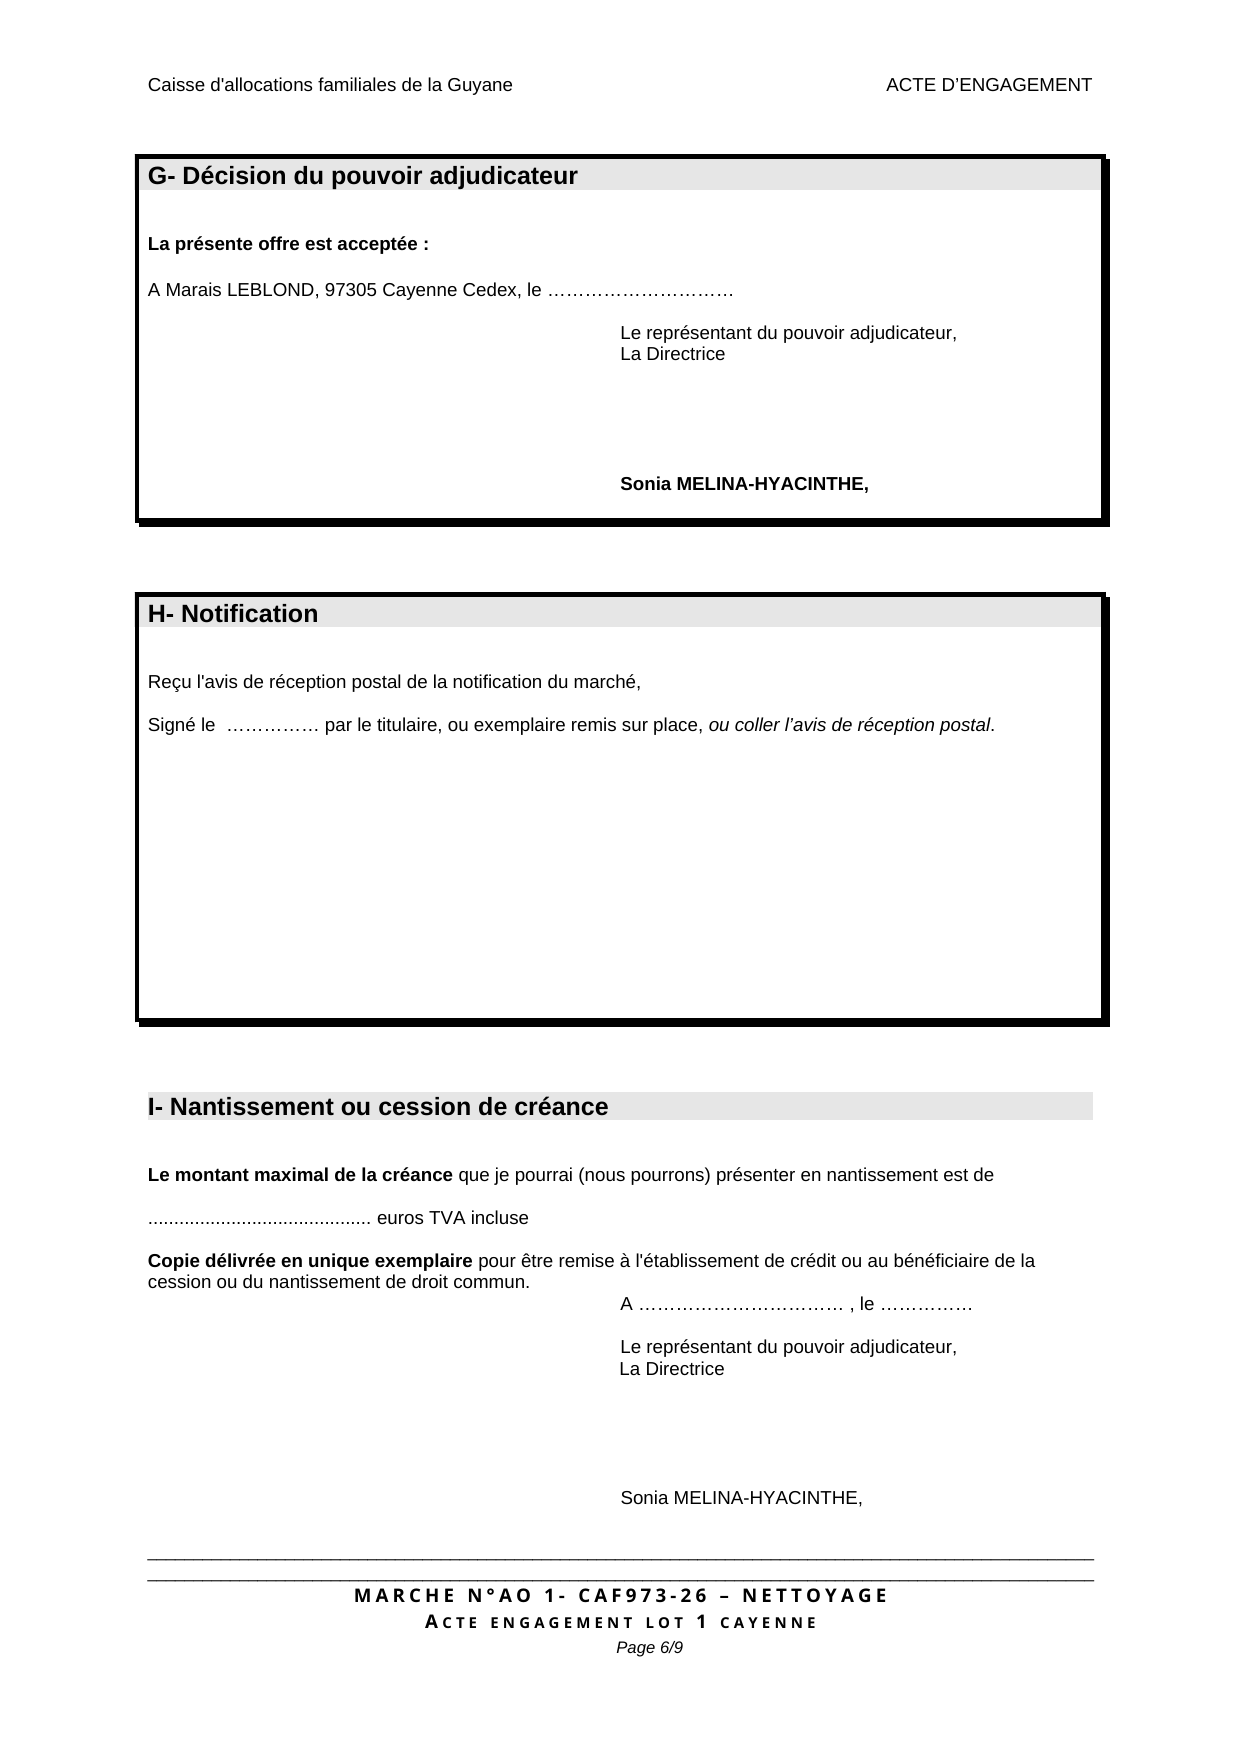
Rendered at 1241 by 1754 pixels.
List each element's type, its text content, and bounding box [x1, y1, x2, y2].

text A Marais LEBLOND, 97305 Cayenne Cedex, le ………………………… [148, 278, 1093, 300]
text Signé le …………… par le titulaire, ou exemplaire remis sur place, ou coller l’avis de réception postal. [148, 714, 1093, 735]
text Sonia MELINA-HYACINTHE, [148, 1487, 1093, 1508]
text Le montant maximal de la créance que je pourrai (nous pourrons) présenter en nantissement est de [148, 1163, 1093, 1185]
text H- Notification [139, 597, 1101, 627]
text Le représentant du pouvoir adjudicateur, [148, 1336, 1093, 1358]
text La Directrice [148, 343, 1093, 365]
text Sonia MELINA-HYACINTHE, [148, 473, 1093, 494]
text Le représentant du pouvoir adjudicateur, [148, 322, 1093, 343]
text ........................................... euros TVA incluse [148, 1207, 1093, 1228]
text A …………………………… , le …………… [148, 1293, 1093, 1314]
text La présente offre est acceptée : [148, 233, 1093, 254]
text La Directrice [148, 1358, 1093, 1379]
text G- Décision du pouvoir adjudicateur [139, 159, 1101, 190]
text Reçu l'avis de réception postal de la notification du marché, [148, 671, 1093, 692]
text Copie délivrée en unique exemplaire pour être remise à l'établissement de crédit ou au bénéficiaire de la cession ou du nantissement de droit commun. [148, 1250, 1093, 1293]
text I- Nantissement ou cession de créance [148, 1092, 1093, 1120]
